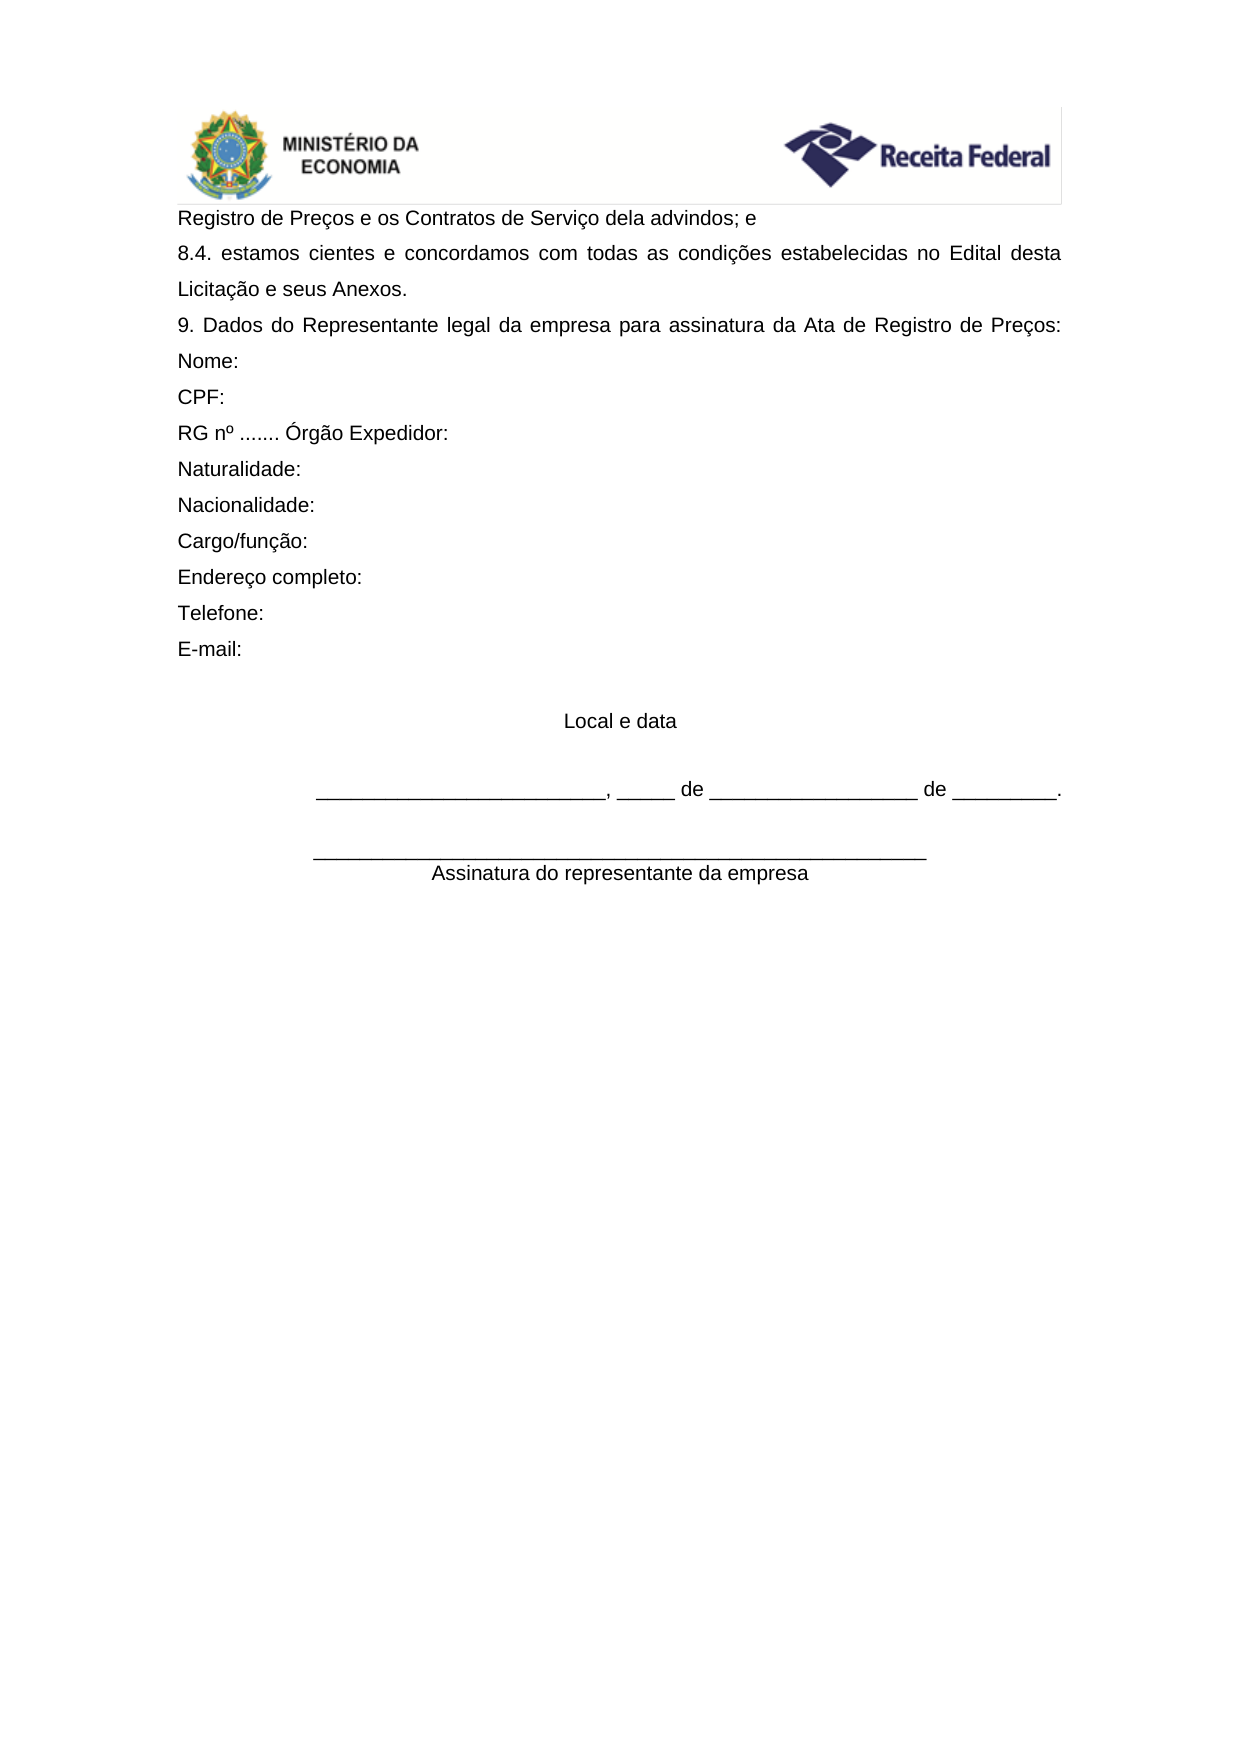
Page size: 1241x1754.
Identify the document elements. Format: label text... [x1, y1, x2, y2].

list Naturalidade: [177, 457, 1063, 481]
list Telefone: [177, 601, 1063, 624]
list Cargo/função: [177, 529, 1063, 553]
list E-mail: [177, 637, 1063, 661]
list 9. Dados do Representante legal da empresa para assinatura da Ata de Registro de Preços: Nome: [177, 313, 1063, 373]
list Nacionalidade: [177, 493, 1063, 517]
list Endereço completo: [177, 565, 1063, 589]
list Assinatura do representante da empresa [177, 861, 1063, 884]
list RG nº ....... Órgão Expedidor: [177, 421, 1063, 445]
picture [177, 107, 1063, 206]
list _____________________________________________________ [177, 837, 1063, 861]
list Local e data [177, 708, 1063, 732]
list CPF: [177, 385, 1063, 409]
list _________________________, _____ de __________________ de _________. [177, 777, 1063, 801]
list 8.4. estamos cientes e concordamos com todas as condições estabelecidas no Edital desta Licitação e seus Anexos. [177, 241, 1063, 301]
